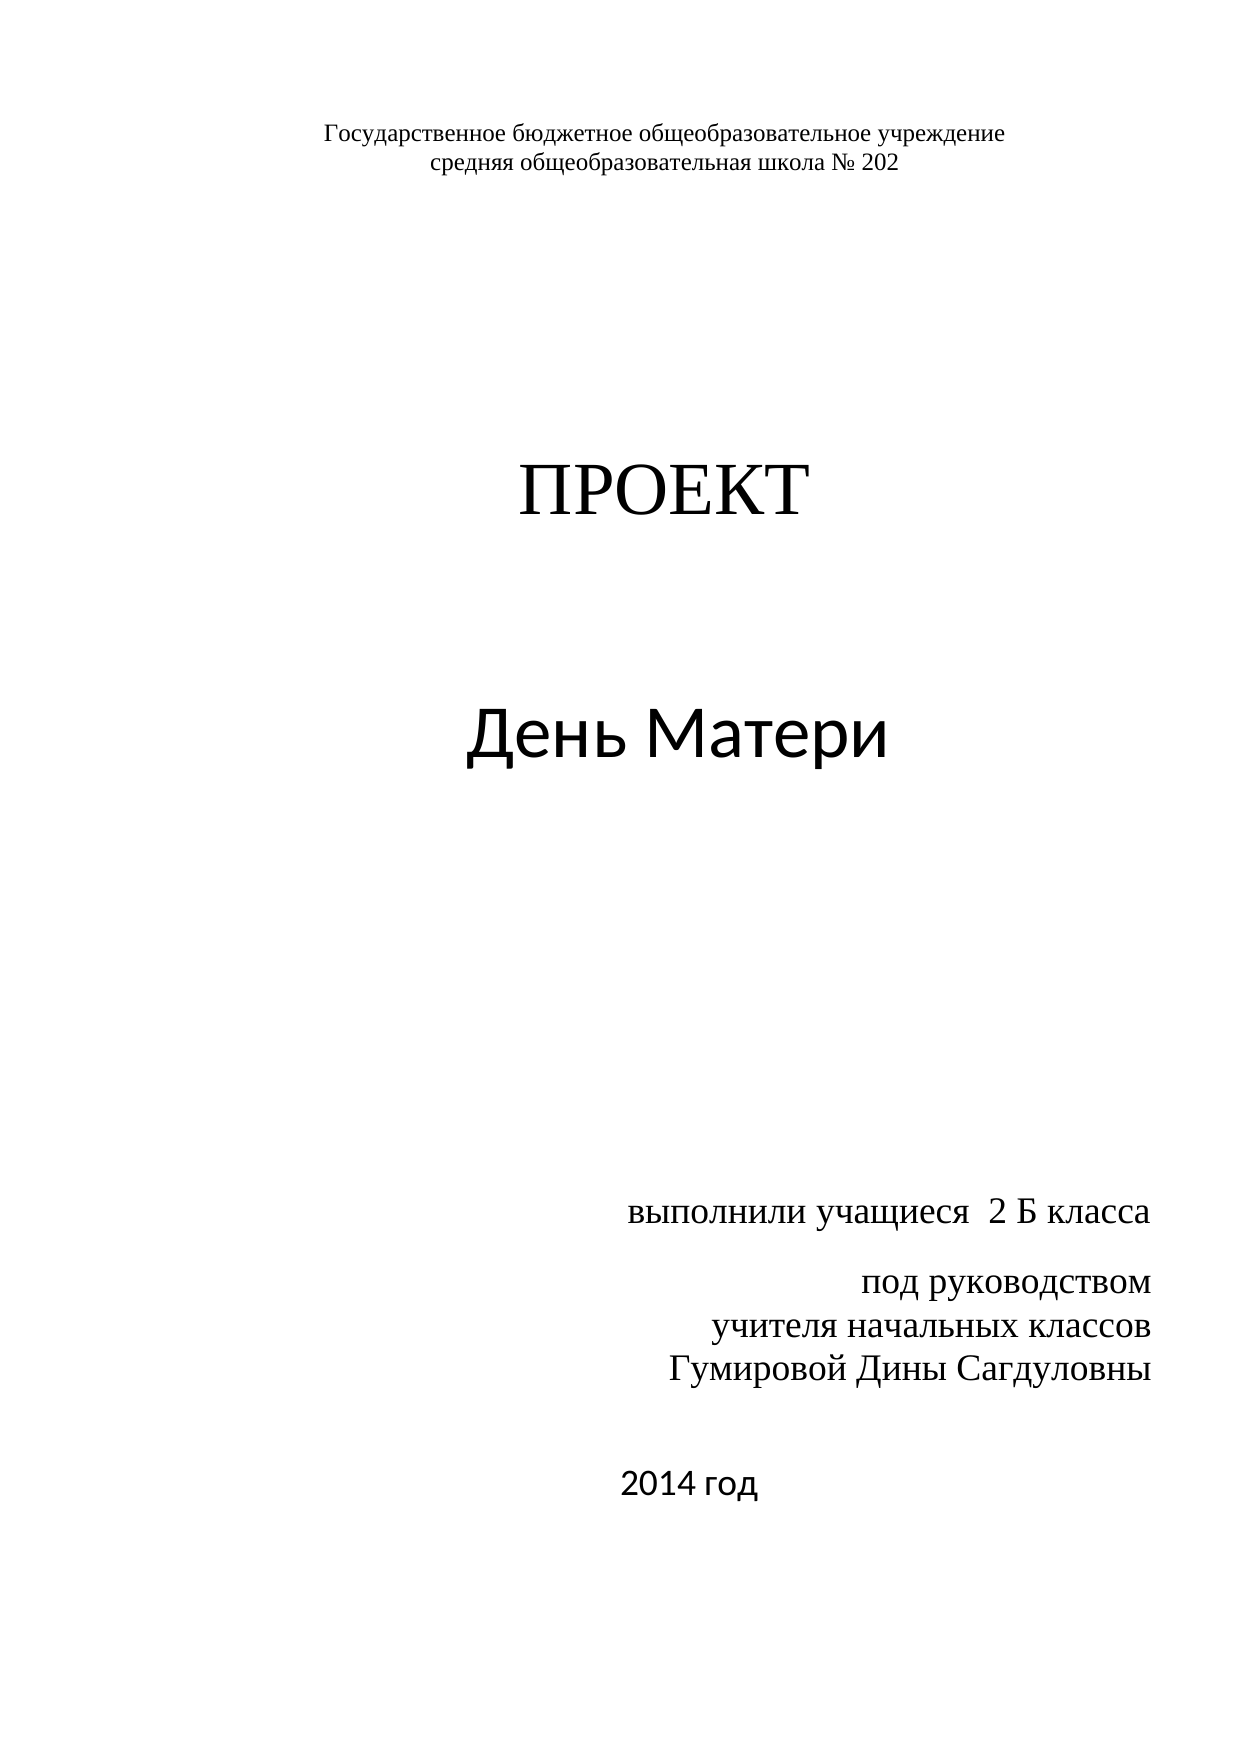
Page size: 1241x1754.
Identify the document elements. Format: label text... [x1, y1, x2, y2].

text ПРОЕКТ [177, 444, 1152, 531]
text День Матери [398, 684, 1152, 776]
text учителя начальных классов [177, 1302, 1152, 1345]
text выполнили учащиеся 2 Б класса [177, 1188, 1152, 1232]
text средняя общеобразовательная школа № 202 [177, 147, 1152, 176]
text под руководством [177, 1259, 1152, 1302]
text Государственное бюджетное общеобразовательное учреждение [177, 118, 1152, 147]
text 2014 год [546, 1459, 1152, 1504]
text Гумировой Дины Сагдуловны [177, 1345, 1152, 1388]
